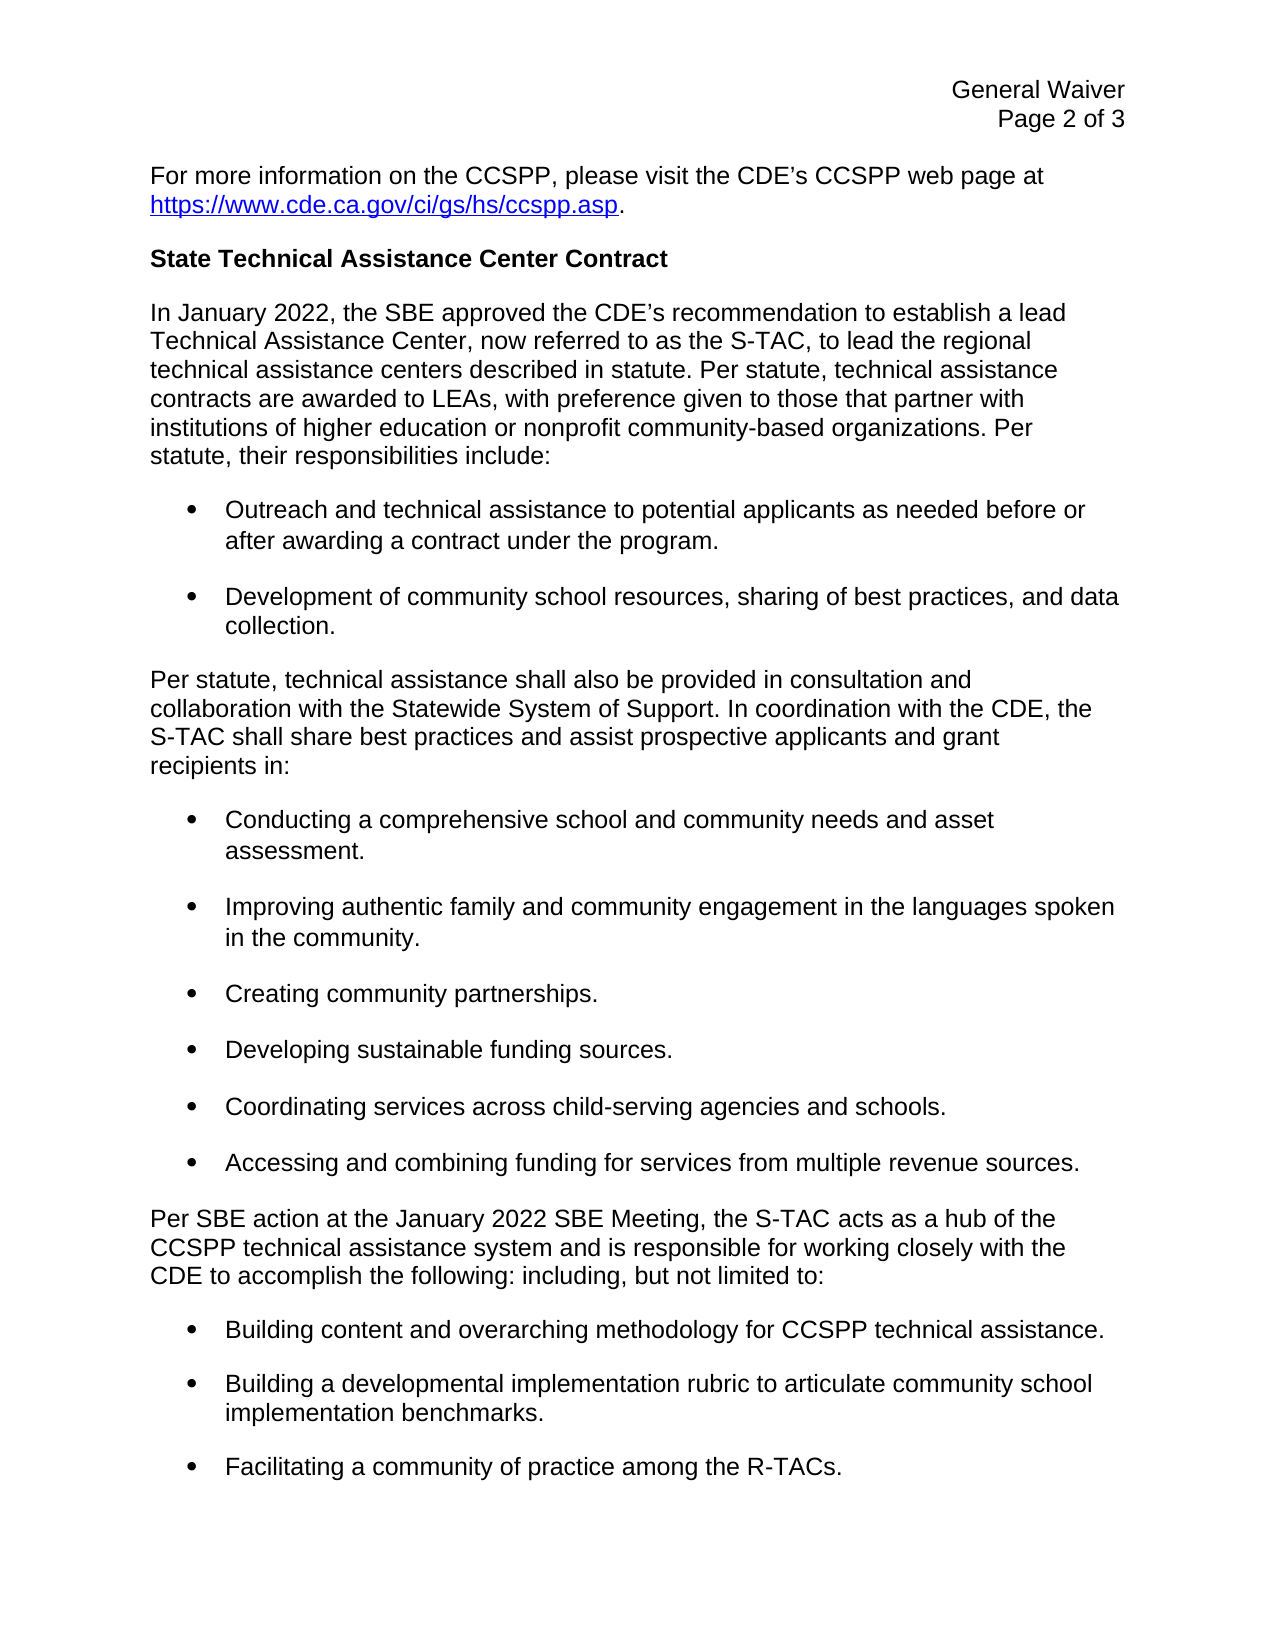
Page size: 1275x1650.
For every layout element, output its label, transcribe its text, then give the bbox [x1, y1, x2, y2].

text For more information on the CCSPP, please visit the CDE’s CCSPP web page at https://www.cde.ca.gov/ci/gs/hs/ccspp.asp. [150, 161, 1125, 219]
text Per SBE action at the January 2022 SBE Meeting, the S-TAC acts as a hub of the CCSPP technical assistance system and is responsible for working closely with the CDE to accomplish the following: including, but not limited to: [150, 1204, 1125, 1290]
list Coordinating services across child-serving agencies and schools. [187, 1091, 1125, 1120]
list Accessing and combining funding for services from multiple revenue sources. [187, 1148, 1125, 1176]
list Developing sustainable funding sources. [187, 1035, 1125, 1064]
list Creating community partnerships. [187, 979, 1125, 1008]
list Facilitating a community of practice among the R-TACs. [187, 1451, 1125, 1480]
list Development of community school resources, sharing of best practices, and data collection. [187, 582, 1125, 640]
list Outreach and technical assistance to potential applicants as needed before or after awarding a contract under the program. [187, 495, 1125, 555]
text In January 2022, the SBE approved the CDE’s recommendation to establish a lead Technical Assistance Center, now referred to as the S-TAC, to lead the regional technical assistance centers described in statute. Per statute, technical assistance contracts are awarded to LEAs, with preference given to those that partner with institutions of higher education or nonprofit community-based organizations. Per statute, their responsibilities include: [150, 297, 1071, 470]
list Conducting a comprehensive school and community needs and asset assessment. [187, 805, 1125, 865]
list Improving authentic family and community engagement in the languages spoken in the community. [187, 892, 1125, 952]
text State Technical Assistance Center Contract [150, 244, 1125, 272]
list Building content and overarching methodology for CCSPP technical assistance. [187, 1315, 1125, 1344]
text Per statute, technical assistance shall also be provided in consultation and collaboration with the Statewide System of Support. In coordination with the CDE, the S-TAC shall share best practices and assist prospective applicants and grant recipients in: [150, 665, 1103, 780]
list Building a developmental implementation rubric to articulate community school implementation benchmarks. [187, 1369, 1125, 1426]
